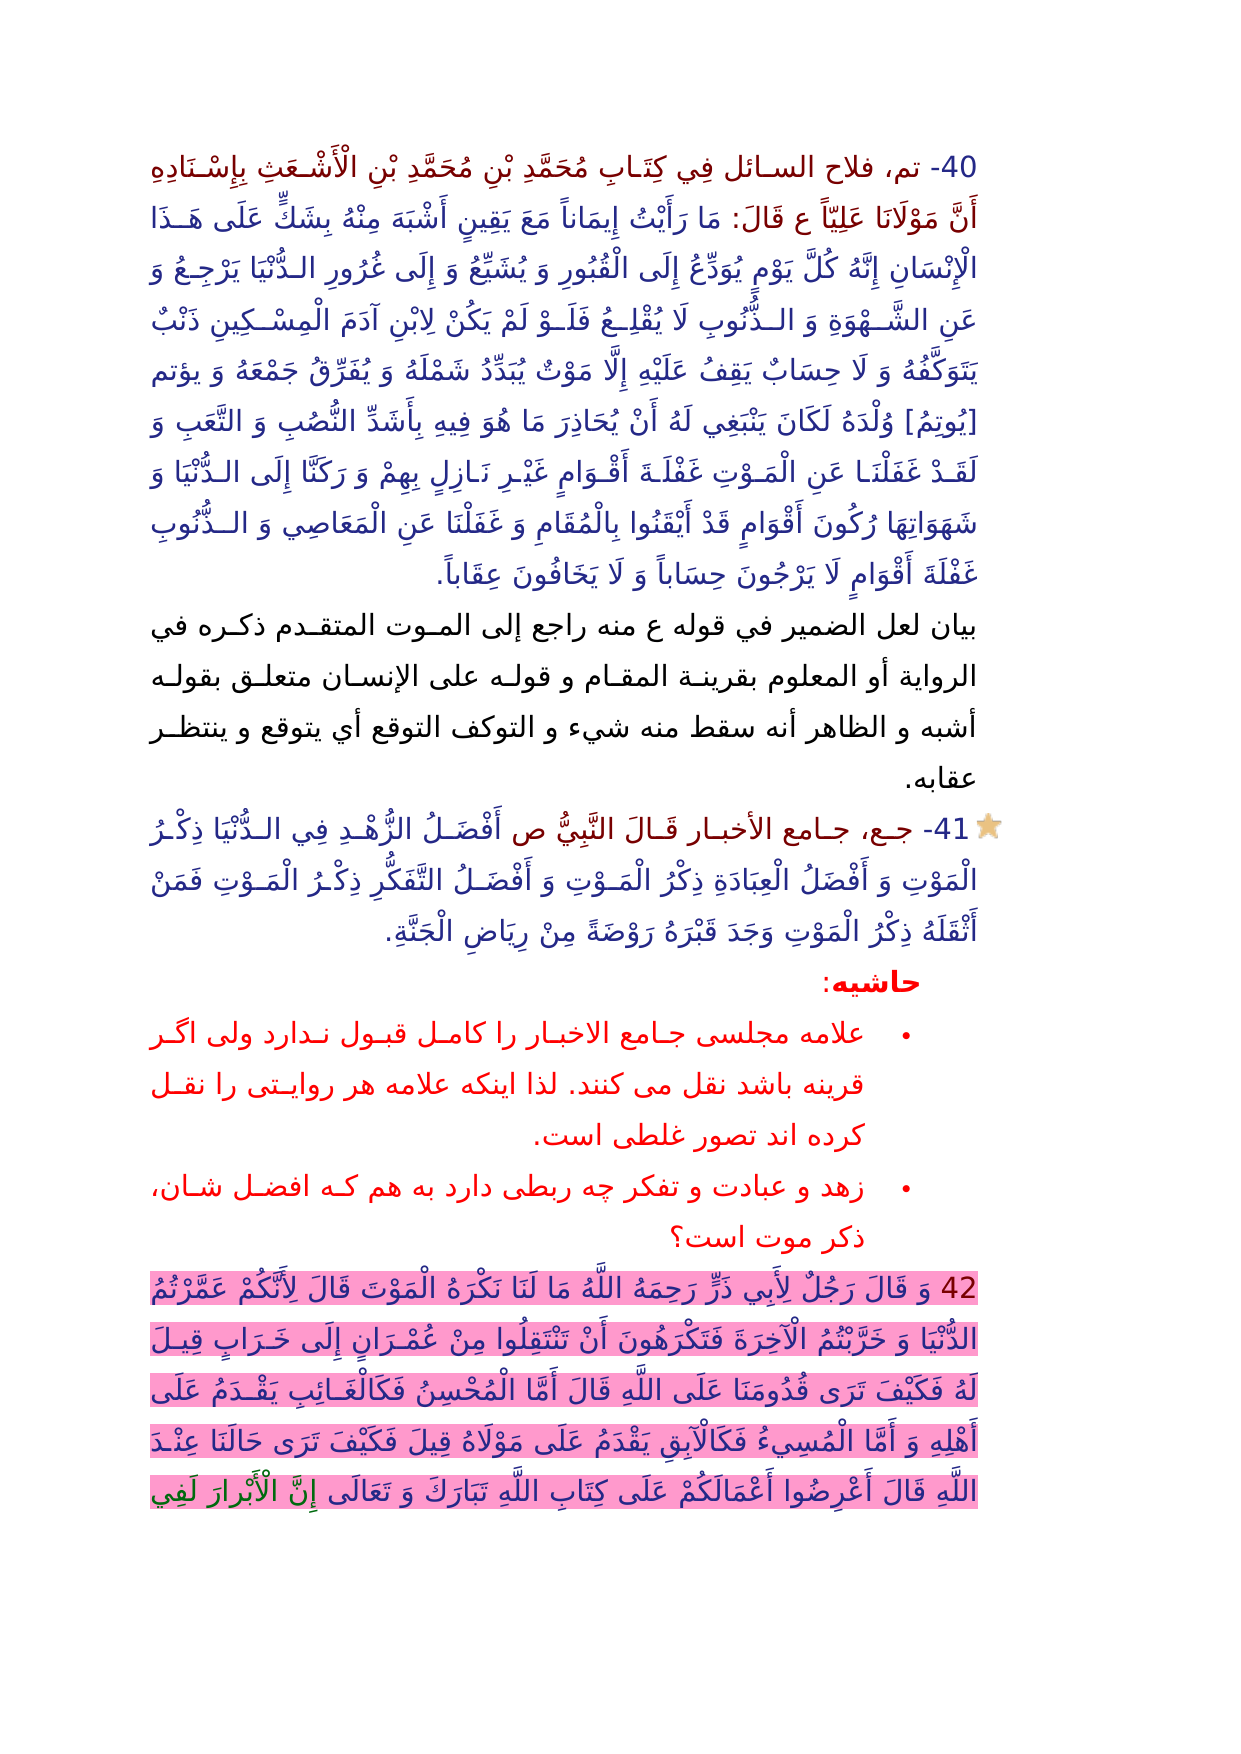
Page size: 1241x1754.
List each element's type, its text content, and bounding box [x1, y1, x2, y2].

text بيان لعل الضمير في قوله ع منه راجع إلى الموت المتقدم ذكره في الرواية أو المعلوم بقرينة المقام و قوله على الإنسان متعلق بقوله أشبه و الظاهر أنه سقط منه شي‏ء و التوكف التوقع أي يتوقع و ينتظر عقابه. [150, 608, 978, 795]
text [150, 1458, 978, 1475]
list علامه مجلسی جامع الاخبار را کامل قبول ندارد ولی اگر قرینه باشد نقل می کنند. لذا اینکه علامه هر روایتی را نقل کرده اند تصور غلطی است. [150, 1016, 903, 1152]
text حاشیه: [150, 965, 921, 999]
list زهد و عبادت و تفکر چه ربطی دارد به هم که افضل شان، ذکر موت است؟ [150, 1169, 903, 1254]
text 40- تم، فلاح السائل فِي كِتَابِ مُحَمَّدِ بْنِ مُحَمَّدِ بْنِ الْأَشْعَثِ بِإِسْنَادِهِ أَنَّ مَوْلَانَا عَلِيّاً ع قَالَ: مَا رَأَيْتُ إِيمَاناً مَعَ يَقِينٍ أَشْبَهَ مِنْهُ بِشَكٍّ عَلَى هَذَا الْإِنْسَانِ إِنَّهُ كُلَّ يَوْمٍ يُوَدِّعُ إِلَى الْقُبُورِ وَ يُشَيِّعُ وَ إِلَى غُرُورِ الدُّنْيَا يَرْجِعُ وَ عَنِ الشَّهْوَةِ وَ الذُّنُوبِ لَا يُقْلِعُ فَلَوْ لَمْ يَكُنْ لِابْنِ آدَمَ الْمِسْكِينِ ذَنْبٌ يَتَوَكَّفُهُ وَ لَا حِسَابٌ يَقِفُ عَلَيْهِ إِلَّا مَوْتٌ يُبَدِّدُ شَمْلَهُ وَ يُفَرِّقُ جَمْعَهُ وَ يؤتم [يُوتِمُ‏] وُلْدَهُ لَكَانَ يَنْبَغِي لَهُ أَنْ يُحَاذِرَ مَا هُوَ فِيهِ بِأَشَدِّ النُّصُبِ وَ التَّعَبِ وَ لَقَدْ غَفَلْنَا عَنِ الْمَوْتِ غَفْلَةَ أَقْوَامٍ غَيْرِ نَازِلٍ بِهِمْ وَ رَكَنَّا إِلَى الدُّنْيَا وَ شَهَوَاتِهَا رُكُونَ أَقْوَامٍ قَدْ أَيْقَنُوا بِالْمُقَامِ وَ غَفَلْنَا عَنِ الْمَعَاصِي وَ الذُّنُوبِ غَفْلَةَ أَقْوَامٍ لَا يَرْجُونَ حِسَاباً وَ لَا يَخَافُونَ عِقَاباً. [150, 150, 978, 591]
text 41- جع، جامع الأخبار قَالَ النَّبِيُّ ص‏ أَفْضَلُ الزُّهْدِ فِي الدُّنْيَا ذِكْرُ الْمَوْتِ وَ أَفْضَلُ الْعِبَادَةِ ذِكْرُ الْمَوْتِ وَ أَفْضَلُ التَّفَكُّرِ ذِكْرُ الْمَوْتِ فَمَنْ أَثْقَلَهُ ذِكْرُ الْمَوْتِ وَجَدَ قَبْرَهُ رَوْضَةً مِنْ رِيَاضِ الْجَنَّةِ. [150, 812, 1003, 948]
picture [976, 813, 1003, 840]
